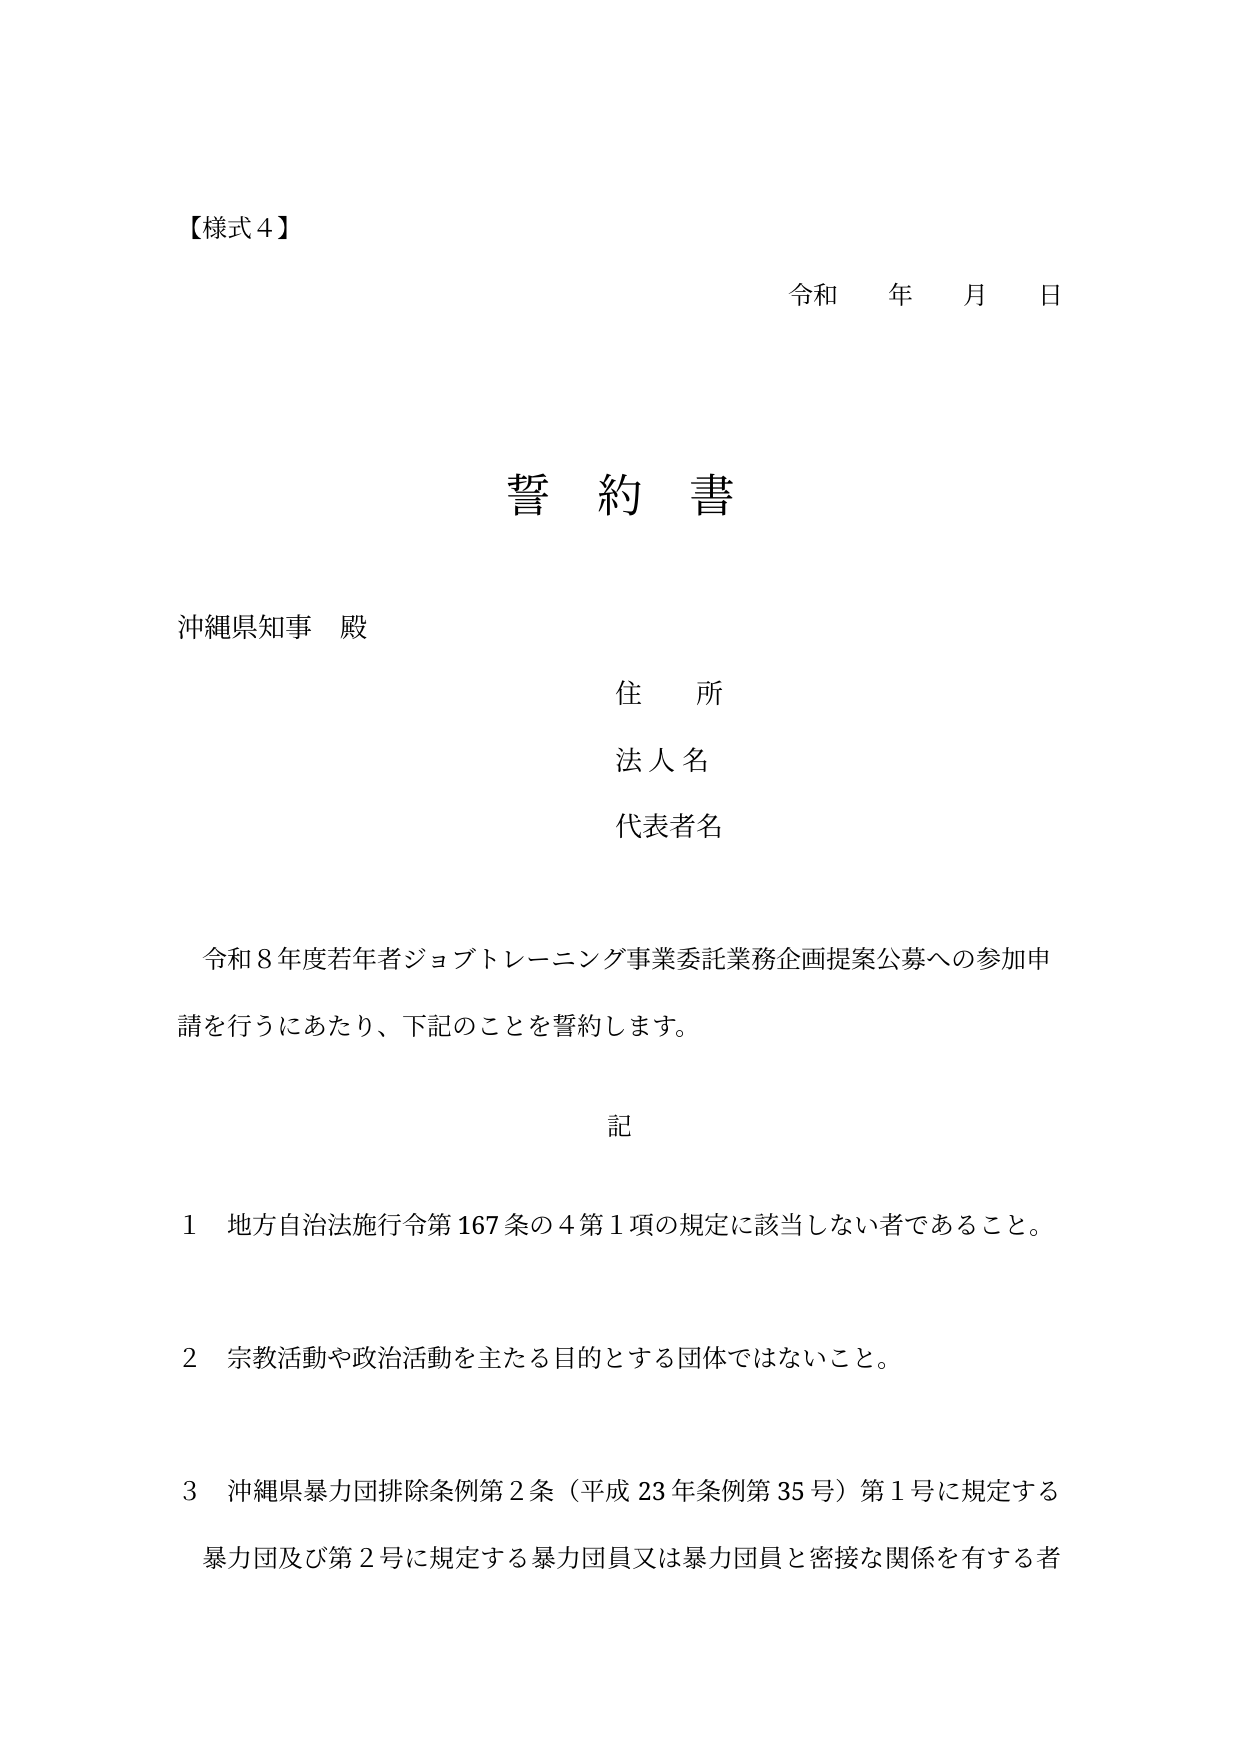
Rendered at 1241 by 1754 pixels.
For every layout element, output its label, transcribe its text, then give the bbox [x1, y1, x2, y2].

text ２ 宗教活動や政治活動を主たる目的とする団体ではないこと。 [177, 1324, 1063, 1390]
text 令和 年 月 日 [177, 260, 1063, 327]
subtitle 記 [177, 1091, 1063, 1157]
text 住 所 [615, 659, 1063, 726]
text 沖縄県知事 殿 [177, 593, 1063, 659]
text 法 人 名 [615, 726, 1063, 792]
text 【様式４】 [177, 194, 1063, 260]
text 誓 約 書 [177, 460, 1063, 526]
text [177, 1457, 1063, 1589]
text 令和８年度若年者ジョブトレーニング事業委託業務企画提案公募への参加申請を行うにあたり、下記のことを誓約します。 [177, 925, 1063, 1058]
text 代表者名 [615, 792, 1063, 858]
text １ 地方自治法施行令第167条の４第１項の規定に該当しない者であること。 [177, 1191, 1063, 1257]
